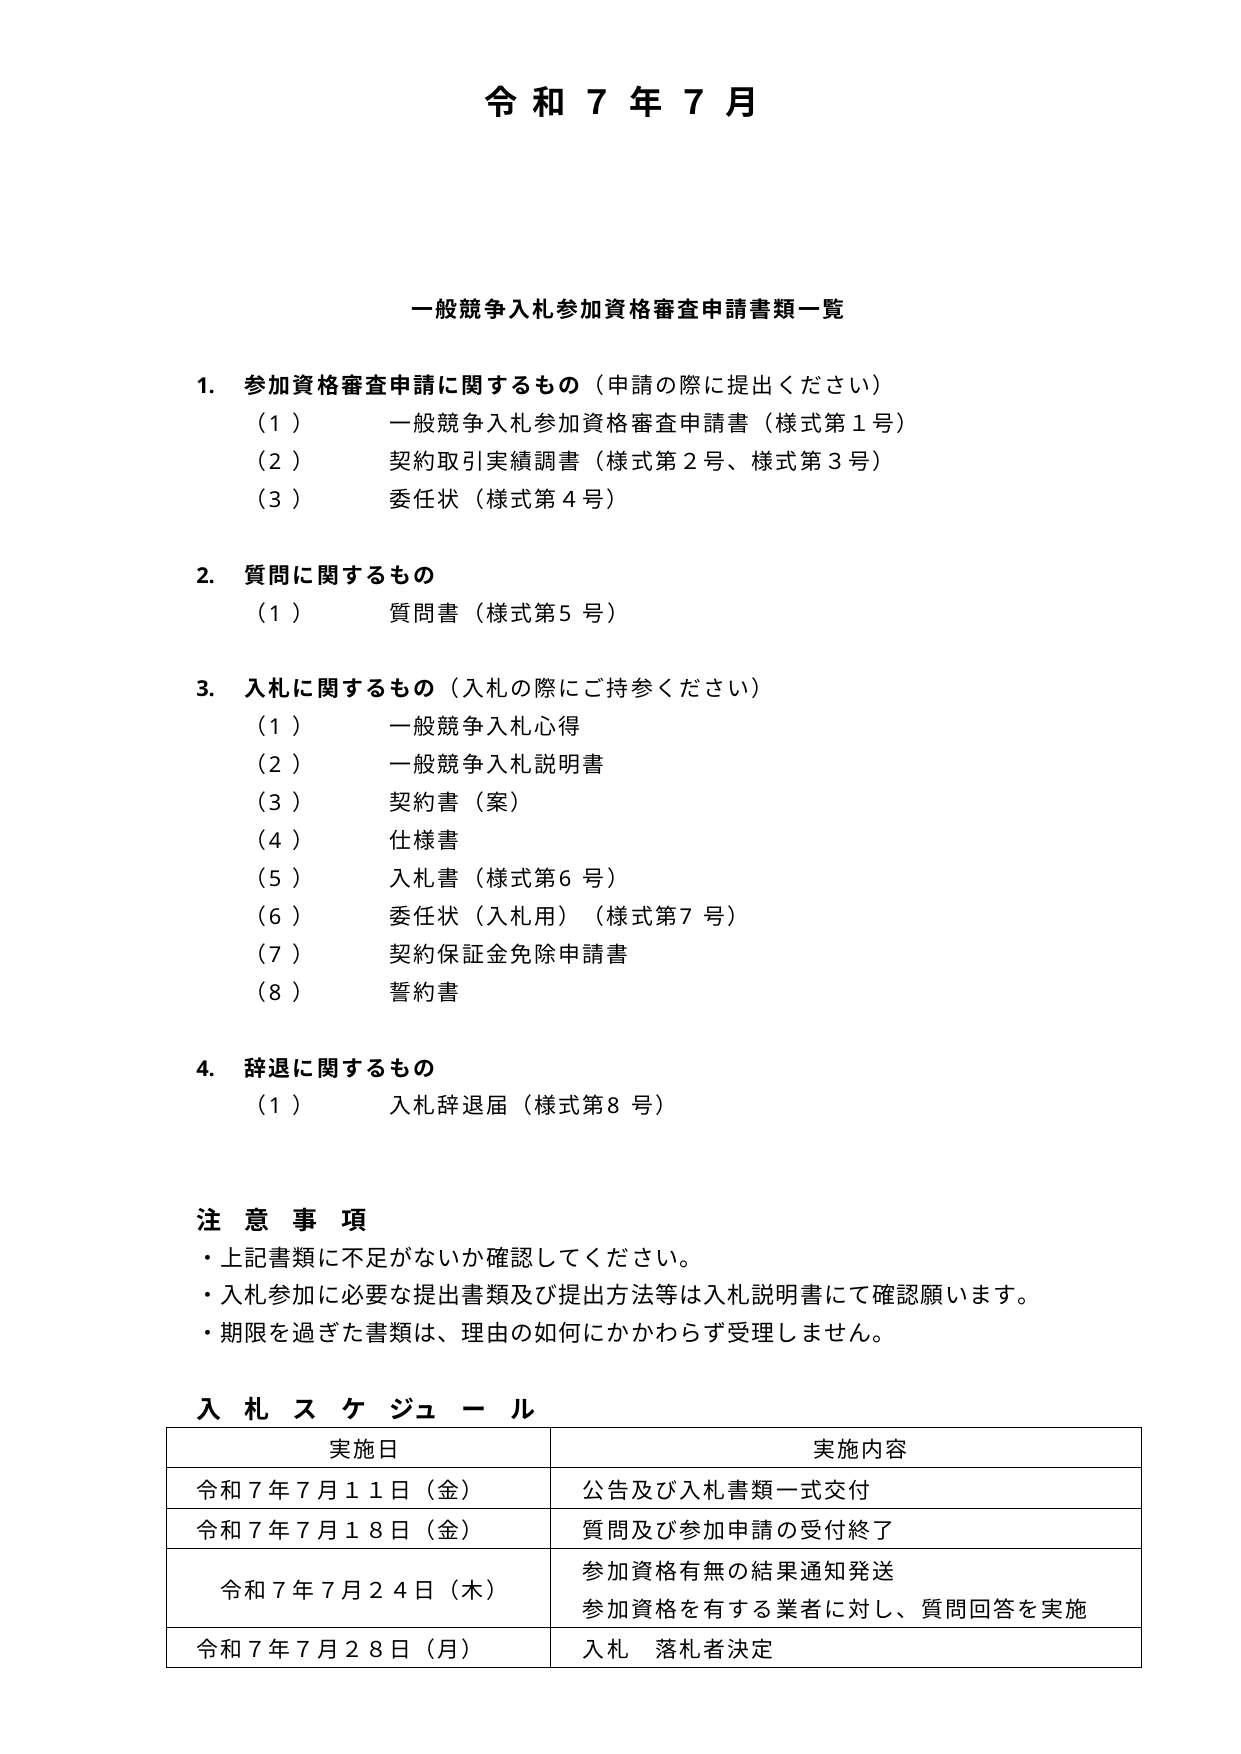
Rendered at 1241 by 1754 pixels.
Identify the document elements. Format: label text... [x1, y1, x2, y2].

table_header 実施日 [167, 1428, 550, 1467]
table_cell 質問及び参加申請の受付終了 [551, 1509, 1141, 1548]
text ・上記書類に不足がないか確認してください。 [196, 1237, 1114, 1275]
text 入札スケジュール [196, 1389, 1114, 1427]
table_cell 令和７年７月２４日（木） [167, 1549, 550, 1627]
table_header 実施内容 [551, 1428, 1141, 1467]
list 契約保証金免除申請書 [220, 934, 1114, 972]
table_cell 令和７年７月１８日（金） [167, 1509, 550, 1548]
text ・入札参加に必要な提出書類及び提出方法等は入札説明書にて確認願います。 [196, 1275, 1114, 1313]
table_cell 公告及び入札書類一式交付 [551, 1468, 1141, 1508]
list 一般競争入札説明書 [220, 744, 1114, 782]
table_cell 令和７年７月２８日（月） [167, 1628, 550, 1667]
list 委任状（入札用）（様式第7号） [220, 896, 1114, 934]
table_cell 令和７年７月１１日（金） [167, 1468, 550, 1508]
list 仕様書 [220, 820, 1114, 858]
text 一般競争入札参加資格審査申請書類一覧 [196, 289, 1062, 327]
list 誓約書 [220, 972, 1114, 1010]
list 質問に関するもの [196, 555, 1114, 593]
list 一般競争入札心得 [220, 706, 1114, 744]
subtitle 辞退に関するもの [196, 1048, 1114, 1086]
text ・期限を過ぎた書類は、理由の如何にかかわらず受理しません。 [196, 1313, 1114, 1351]
list 質問書（様式第5号） [220, 593, 1114, 631]
list 一般競争入札参加資格審査申請書（様式第１号） [220, 403, 1114, 441]
list 入札辞退届（様式第8号） [221, 1086, 1114, 1123]
list 契約書（案） [220, 782, 1114, 820]
table_cell 参加資格有無の結果通知発送 参加資格を有する業者に対し、質問回答を実施 [551, 1549, 1141, 1627]
subtitle 参加資格審査申請に関するもの（申請の際に提出ください） [196, 365, 1114, 403]
list 委任状（様式第４号） [220, 479, 1114, 517]
subtitle 入札に関するもの（入札の際にご持参ください） [196, 668, 1114, 706]
text 注意事項 [196, 1199, 1114, 1237]
table_cell 入札 落札者決定 [551, 1628, 1141, 1667]
list 入札書（様式第6号） [220, 858, 1114, 896]
text 令和７年７月 [196, 62, 1062, 138]
list 契約取引実績調書（様式第２号、様式第３号） [220, 441, 1114, 479]
